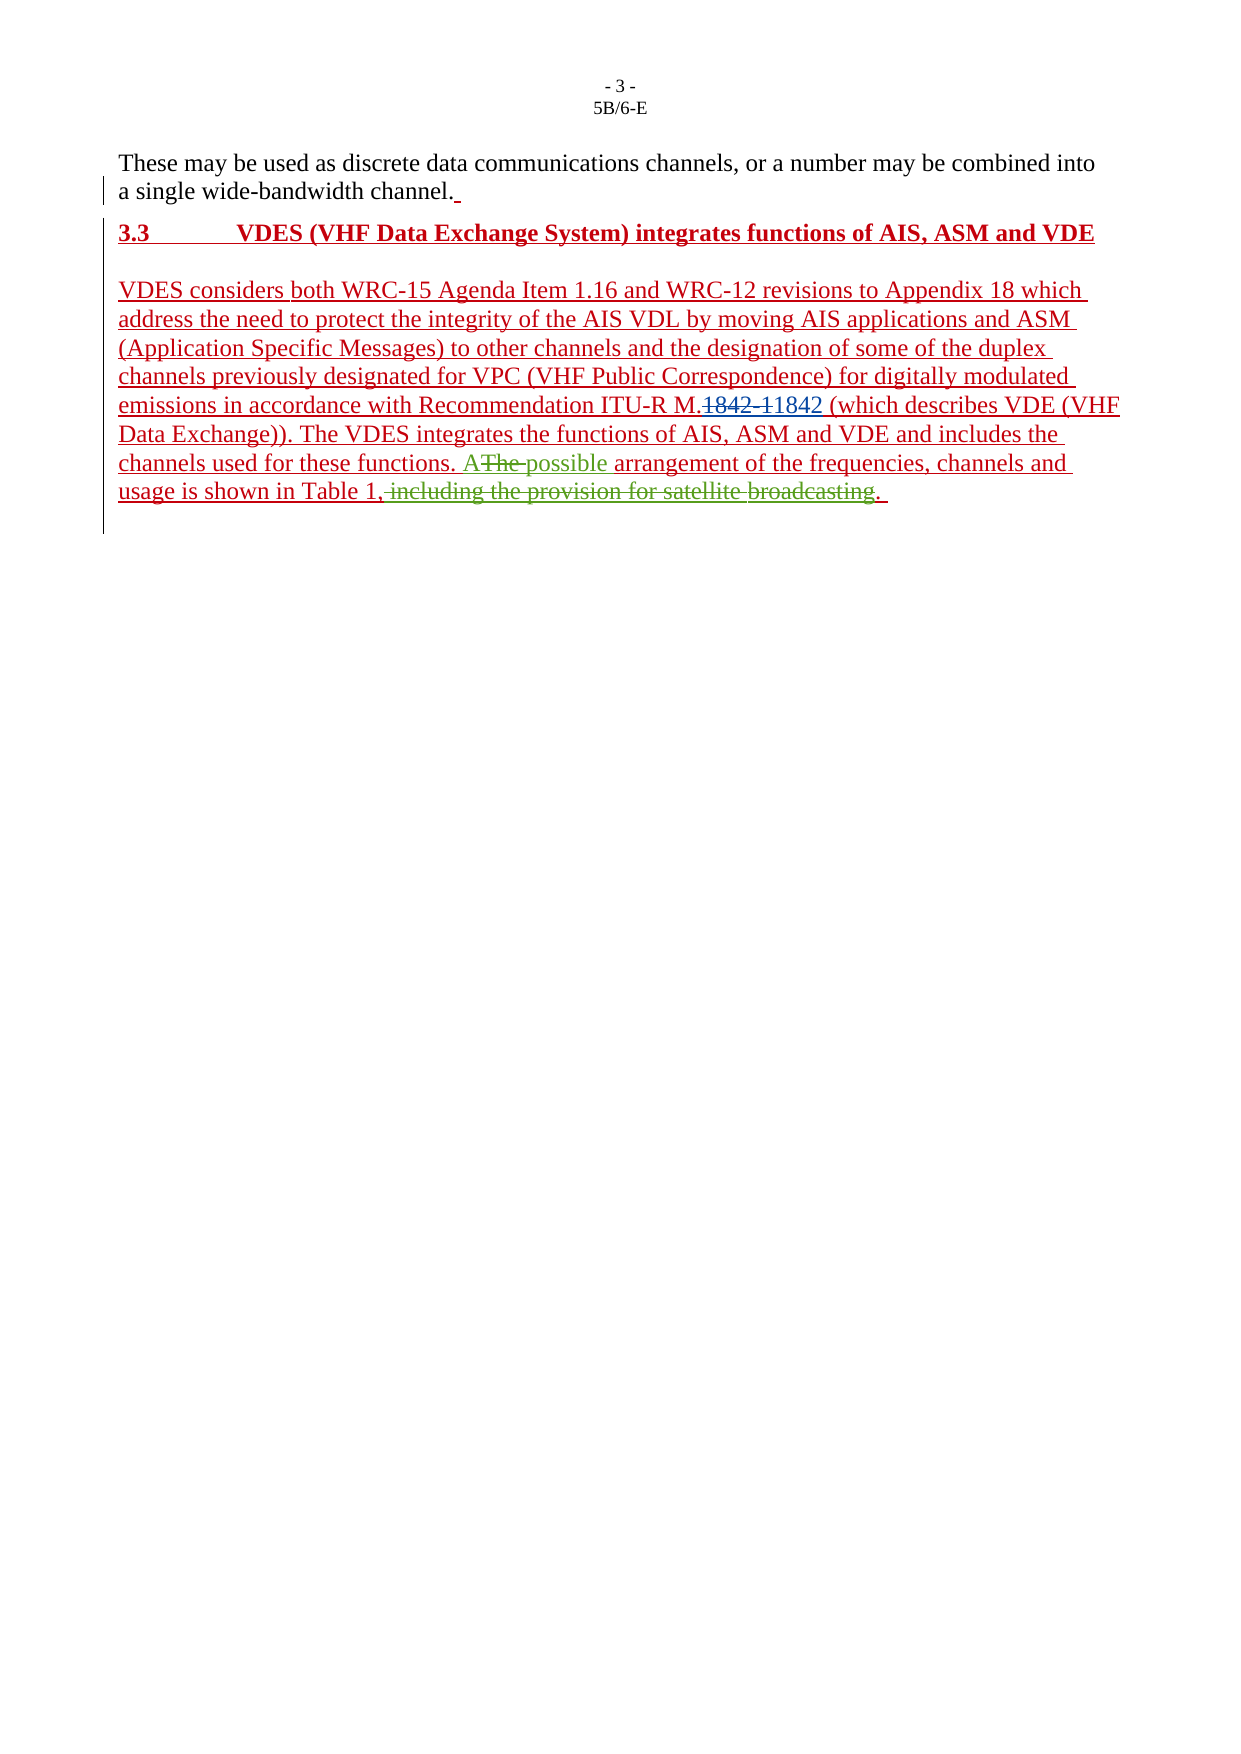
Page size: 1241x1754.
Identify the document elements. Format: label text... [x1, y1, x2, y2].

text These may be used as discrete data communications channels, or a number may be combined into a single wide-bandwidth channel. [118, 148, 1122, 205]
